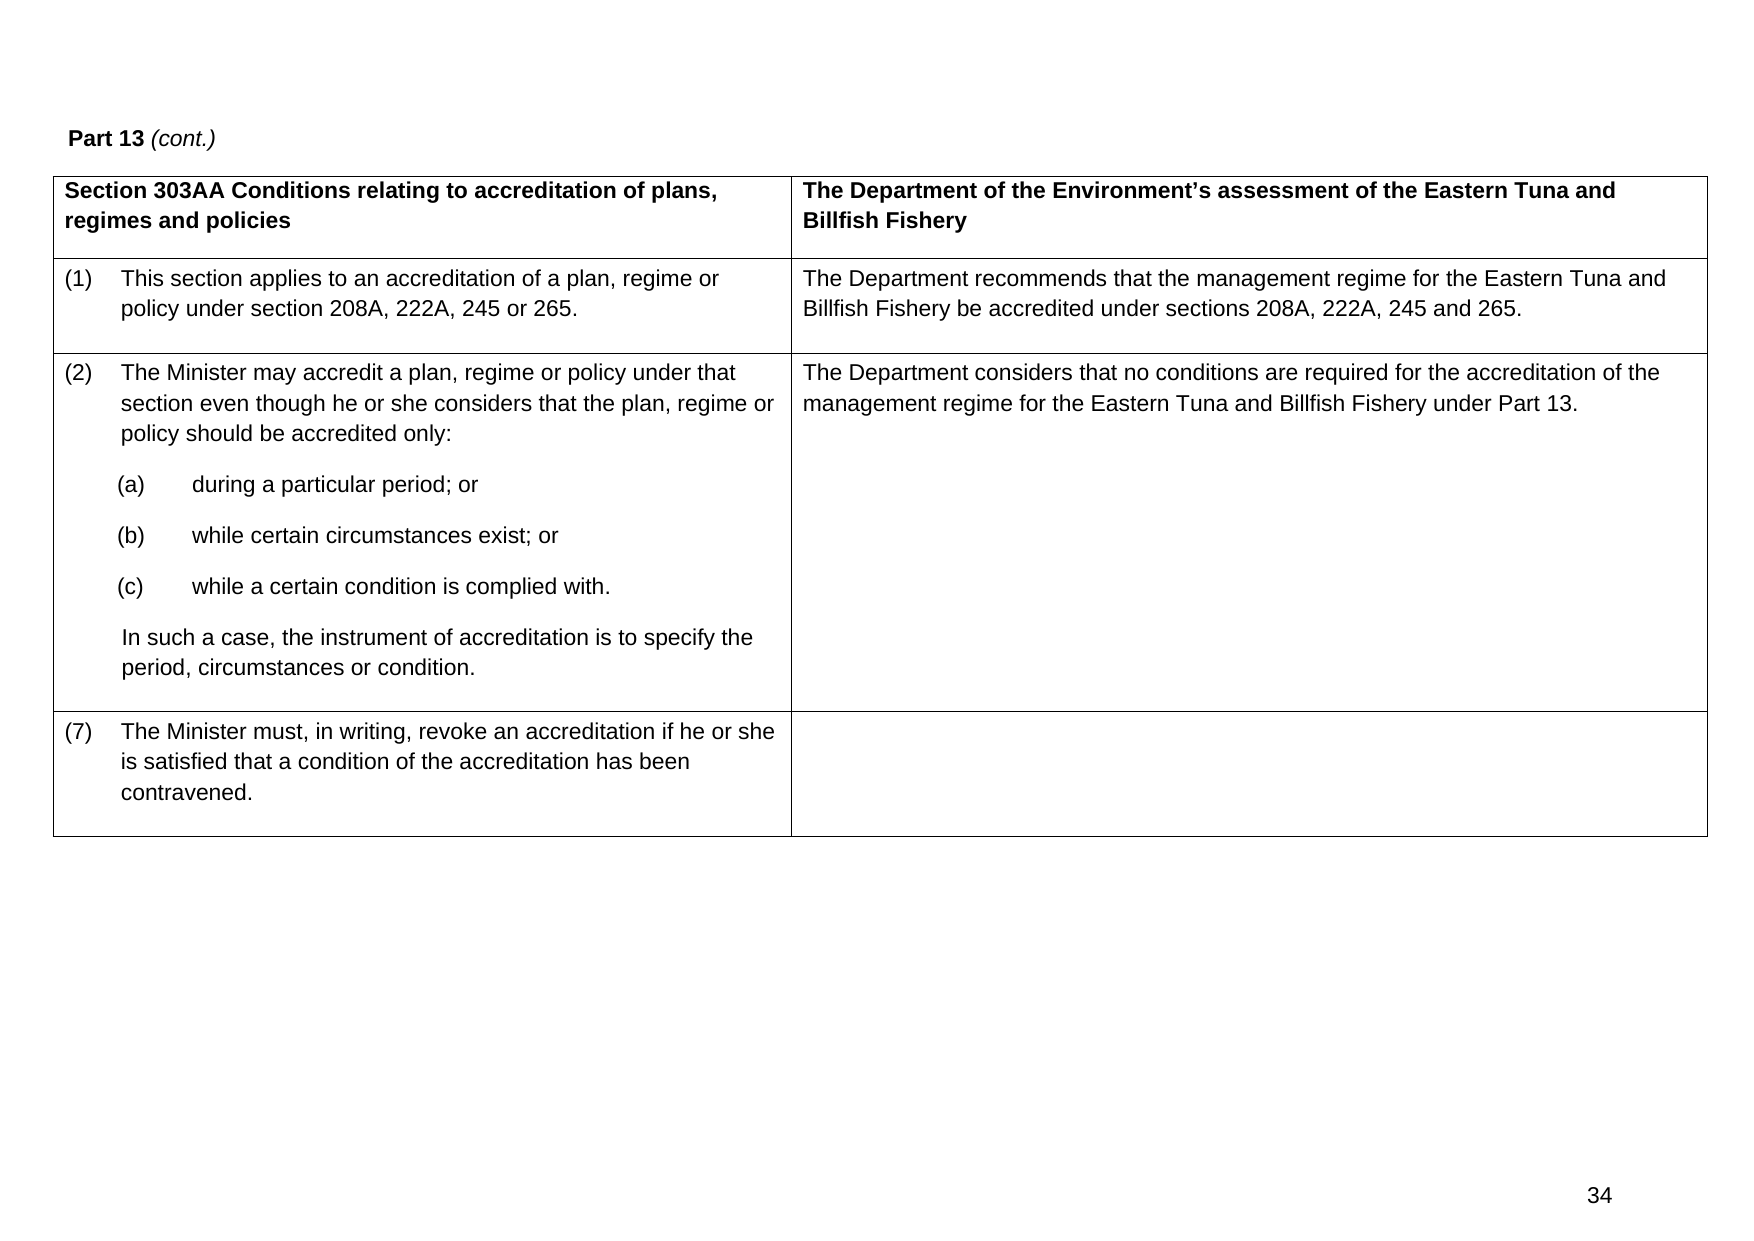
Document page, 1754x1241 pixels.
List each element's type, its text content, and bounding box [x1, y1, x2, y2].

table_cell (1) This section applies to an accreditation of a plan, regime or policy under section 208A, 222A, 245 or 265. [54, 259, 791, 352]
table_header Section 303AA Conditions relating to accreditation of plans, regimes and policies [54, 177, 791, 258]
table_cell (2) The Minister may accredit a plan, regime or policy under that section even though he or she considers that the plan, regime or policy should be accredited only: during a particular period; or while certain circumstances exist; or while a certain condition is complied with. In such a case, the instrument of accreditation is to specify the period, circumstances or condition. [54, 354, 791, 711]
table_cell [792, 712, 1707, 836]
table_cell (7) The Minister must, in writing, revoke an accreditation if he or she is satisfied that a condition of the accreditation has been contravened. [54, 712, 791, 836]
table_cell The Department recommends that the management regime for the Eastern Tuna and Billfish Fishery be accredited under sections 208A, 222A, 245 and 265. [792, 259, 1707, 352]
table_header The Department of the Environment’s assessment of the Eastern Tuna and Billfish Fishery [792, 177, 1707, 258]
table_cell The Department considers that no conditions are required for the accreditation of the management regime for the Eastern Tuna and Billfish Fishery under Part 13. [792, 354, 1707, 711]
text Part 13 (cont.) [68, 125, 1612, 151]
